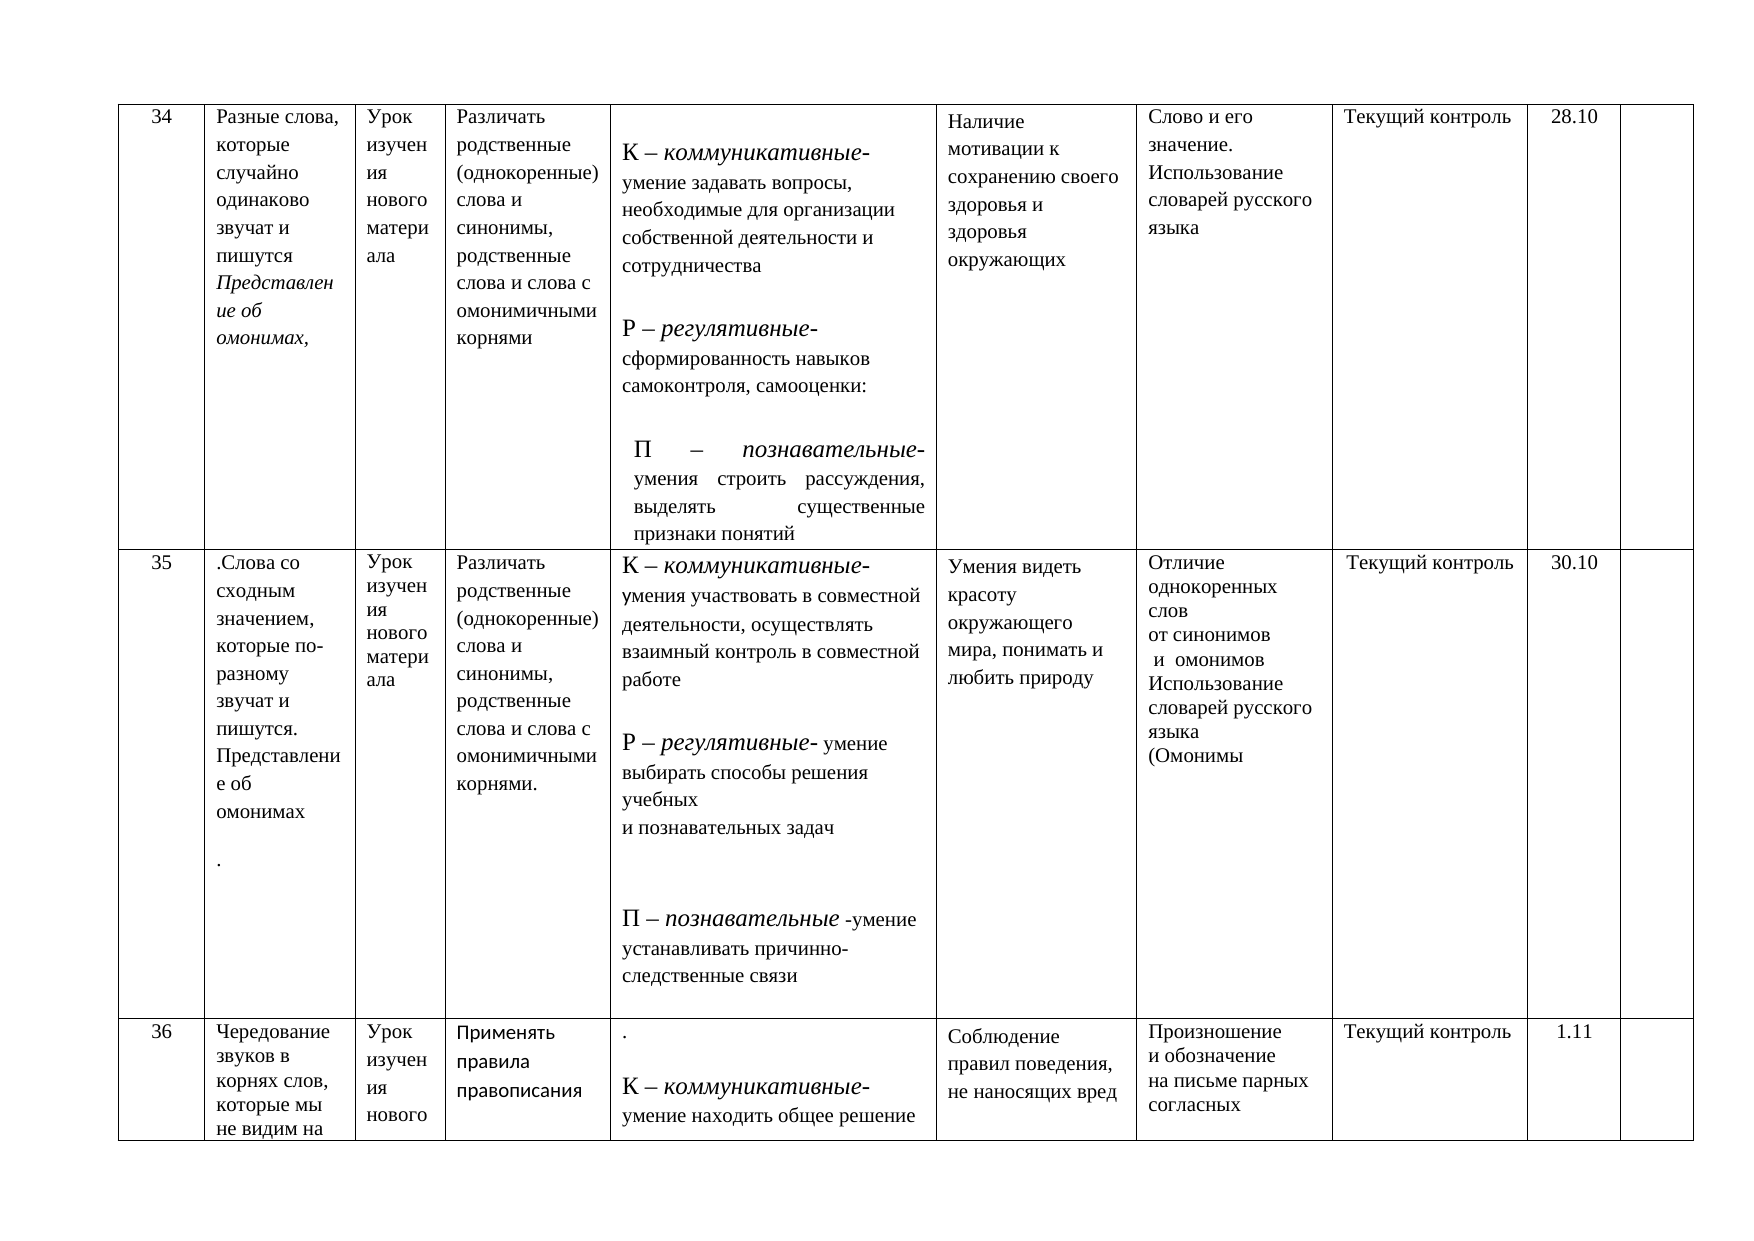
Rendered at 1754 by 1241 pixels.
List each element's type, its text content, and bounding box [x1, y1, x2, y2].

table_cell 35 [119, 550, 204, 1018]
table_cell [1621, 1019, 1693, 1140]
table_cell .Слова со сходным значением, которые по-разному звучат и пишутся. Представление об омонимах . [205, 550, 355, 1018]
table_cell Различать родственные (однокоренные) слова и синонимы, родственные слова и слова с омонимичными корнями. [446, 550, 610, 1018]
table_cell Слово и его значение. Использование словарей русского языка [1137, 105, 1332, 549]
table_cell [205, 1019, 355, 1140]
table_cell К – коммуникативные- умение задавать вопросы, необходимые для организации собственной деятельности и сотрудничества Р – регулятивные- сформированность навыков самоконтроля, самооценки: П – познавательные- умения строить рассуждения, выделять существенные признаки понятий [611, 105, 936, 549]
table_cell Различать родственные (однокоренные) слова и синонимы, родственные слова и слова с омонимичными корнями [446, 105, 610, 549]
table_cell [611, 1019, 936, 1140]
table_cell 34 [119, 105, 204, 549]
table_cell К – коммуникативные- умения участвовать в совместной деятельности, осуществлять взаимный контроль в совместной работе Р – регулятивные- умение выбирать способы решения учебных и познавательных задач П – познавательные -умение устанавливать причинно-следственные связи [611, 550, 936, 1018]
table_cell Текущий контроль [1333, 1019, 1527, 1140]
table_cell Текущий контроль [1333, 550, 1527, 1018]
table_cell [356, 1019, 445, 1140]
table_cell [1621, 550, 1693, 1018]
table_cell Разные слова, которые случайно одинаково звучат и пишутся Представление об омонимах, [205, 105, 355, 549]
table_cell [1137, 1019, 1332, 1140]
table_cell Умения видеть красоту окружающего мира, понимать и любить природу [937, 550, 1136, 1018]
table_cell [446, 1019, 610, 1140]
table_cell [1621, 105, 1693, 549]
table_cell Наличие мотивации к сохранению своего здоровья и здоровья окружающих [937, 105, 1136, 549]
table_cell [937, 1019, 1136, 1140]
table_cell Урок изучения нового материала [356, 105, 445, 549]
table_cell Отличие однокоренных слов от синонимов и омонимов Использование словарей русского языка (Омонимы [1137, 550, 1332, 1018]
table_cell Текущий контроль [1333, 105, 1527, 549]
table_cell Урок изучения нового материала [356, 550, 445, 1018]
table_cell 1.11 [1528, 1019, 1620, 1140]
table_cell 30.10 [1528, 550, 1620, 1018]
table_cell 28.10 [1528, 105, 1620, 549]
table_cell 36 [119, 1019, 204, 1140]
